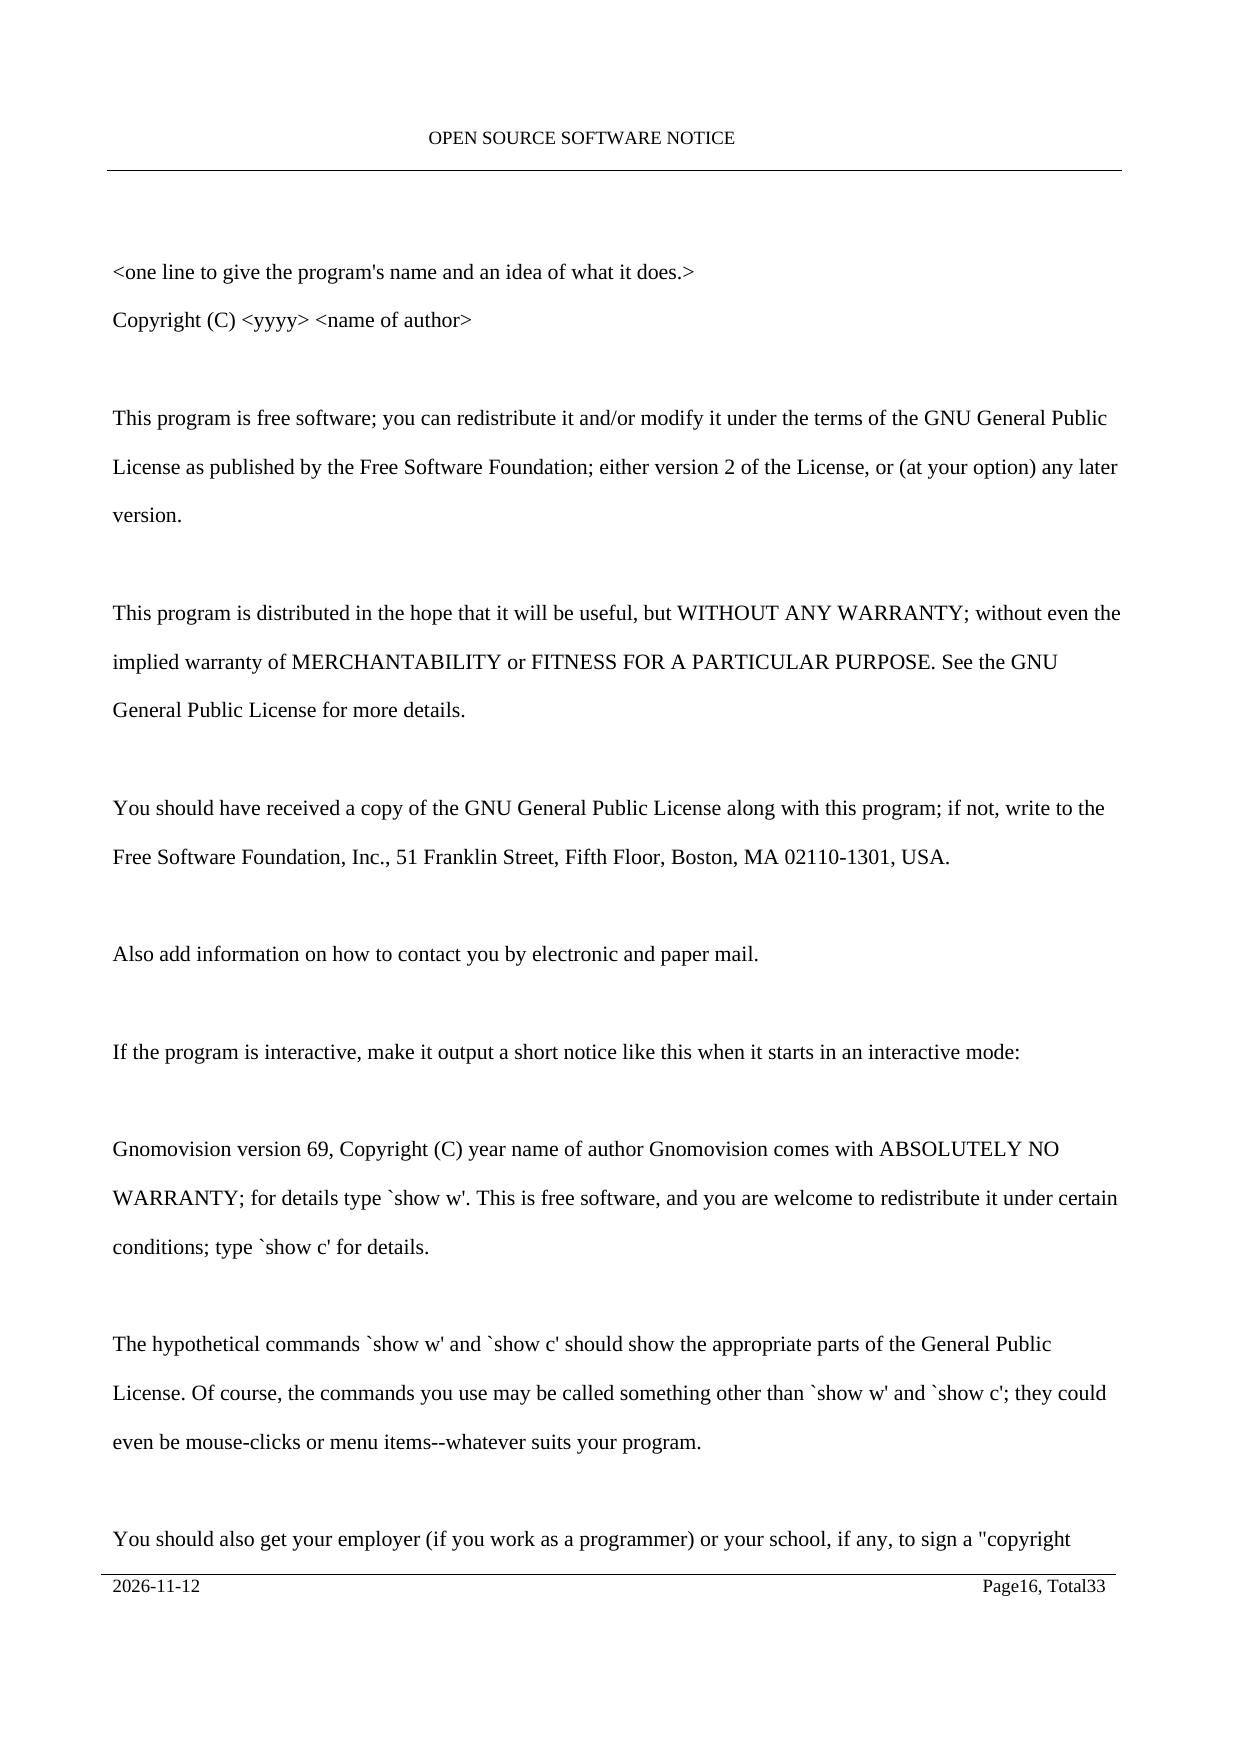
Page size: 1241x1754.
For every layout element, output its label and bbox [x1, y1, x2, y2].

text [112, 206, 1128, 1555]
